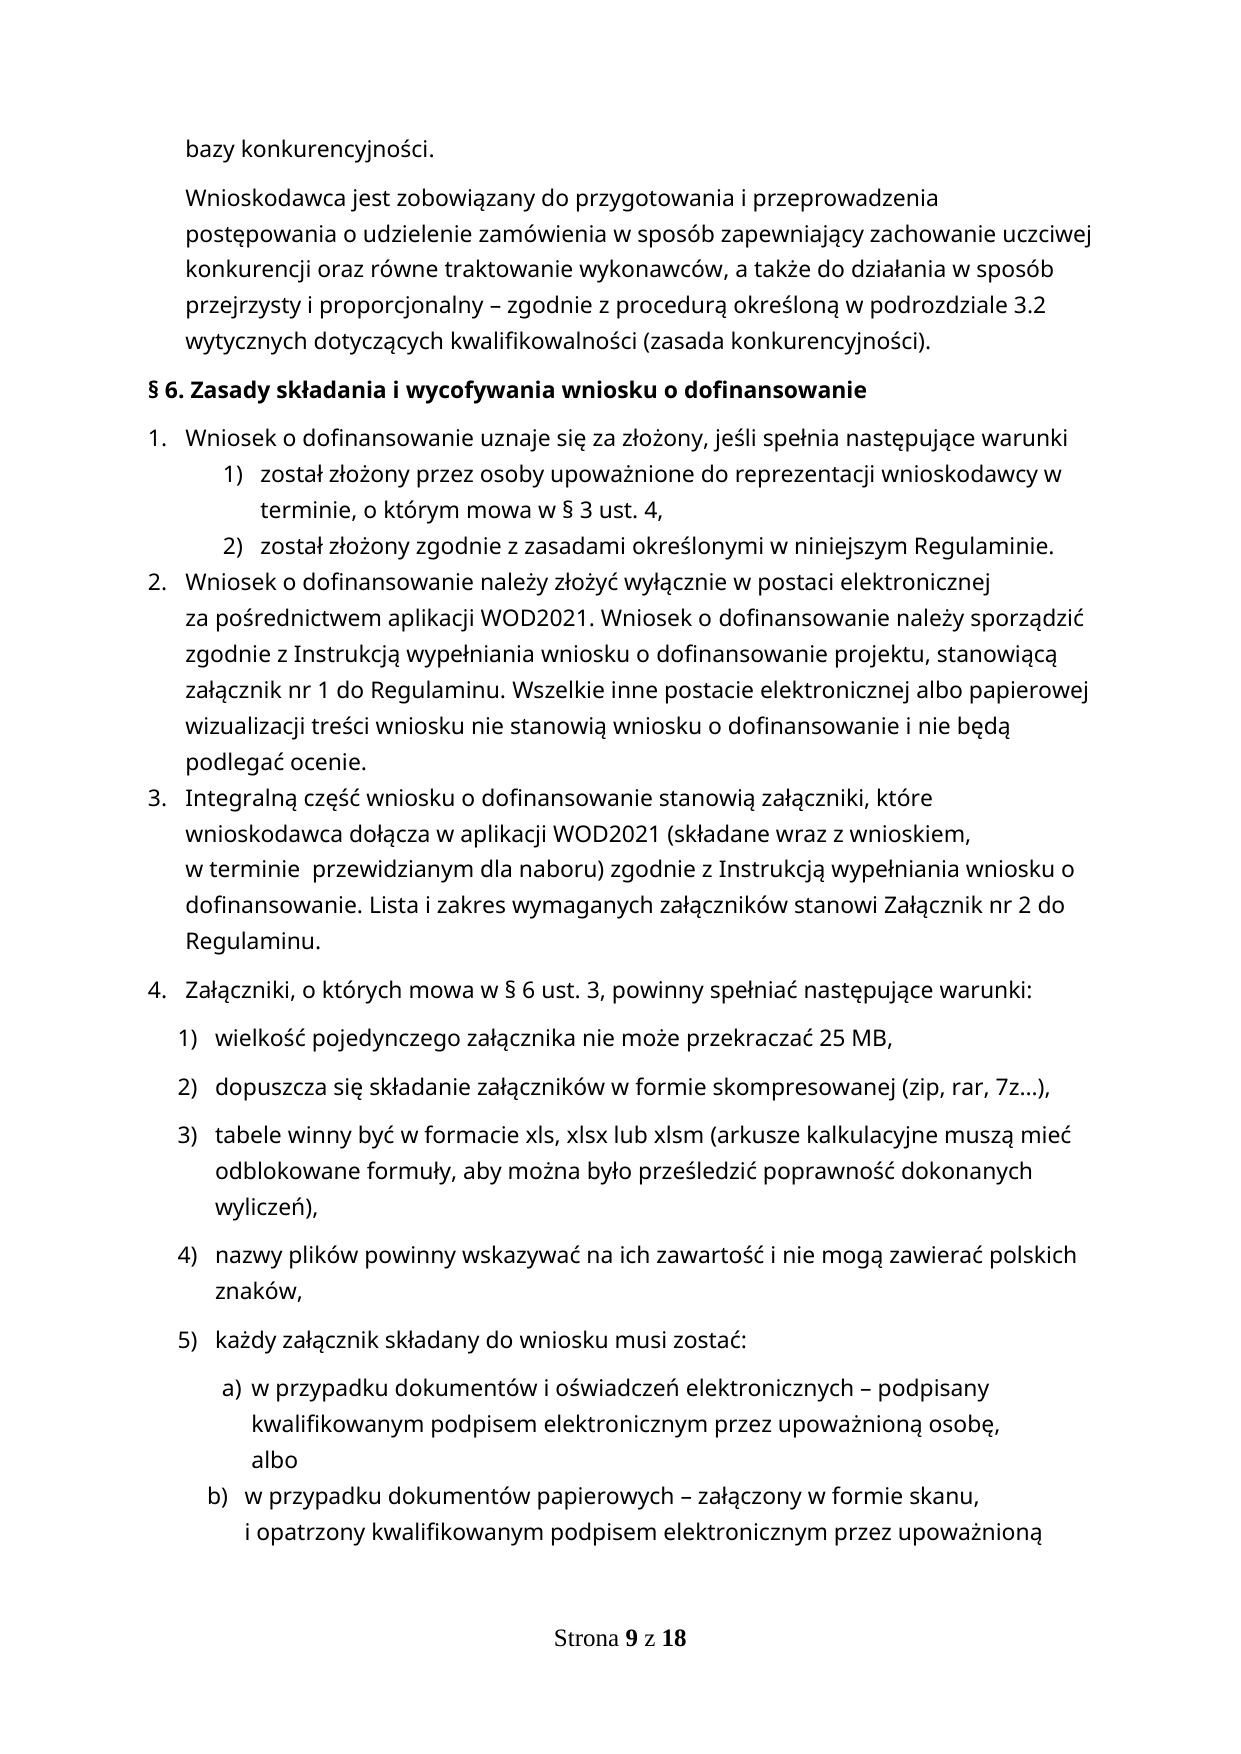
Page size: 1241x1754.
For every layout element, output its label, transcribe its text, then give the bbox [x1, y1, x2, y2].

text § 6. Zasady składania i wycofywania wniosku o dofinansowanie [148, 374, 1092, 405]
list został złożony przez osoby upoważnione do reprezentacji wnioskodawcy w terminie, o którym mowa w § 3 ust. 4, [223, 458, 1092, 525]
text albo [177, 1444, 1092, 1475]
list Integralną część wniosku o dofinansowanie stanowią załączniki, które wnioskodawca dołącza w aplikacji WOD2021 (składane wraz z wnioskiem, w terminie przewidzianym dla naboru) zgodnie z Instrukcją wypełniania wniosku o dofinansowanie. Lista i zakres wymaganych załączników stanowi Załącznik nr 2 do Regulaminu. [148, 782, 1092, 957]
text Wnioskodawca jest zobowiązany do przygotowania i przeprowadzenia postępowania o udzielenie zamówienia w sposób zapewniający zachowanie uczciwej konkurencji oraz równe traktowanie wykonawców, a także do działania w sposób przejrzysty i proporcjonalny – zgodnie z procedurą określoną w podrozdziale 3.2 wytycznych dotyczących kwalifikowalności (zasada konkurencyjności). [185, 182, 1092, 357]
subtitle tabele winny być w formacie xls, xlsx lub xlsm (arkusze kalkulacyjne muszą mieć odblokowane formuły, aby można było prześledzić poprawność dokonanych wyliczeń), [177, 1119, 1092, 1222]
list Wniosek o dofinansowanie uznaje się za złożony, jeśli spełnia następujące warunki [148, 422, 1092, 453]
subtitle nazwy plików powinny wskazywać na ich zawartość i nie mogą zawierać polskich znaków, [177, 1239, 1092, 1307]
subtitle każdy załącznik składany do wniosku musi zostać: [177, 1324, 1092, 1355]
subtitle wielkość pojedynczego załącznika nie może przekraczać 25 MB, [177, 1022, 1092, 1053]
subtitle dopuszcza się składanie załączników w formie skompresowanej (zip, rar, 7z…), [177, 1071, 1092, 1102]
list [207, 1480, 1092, 1547]
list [148, 133, 1092, 164]
list w przypadku dokumentów i oświadczeń elektronicznych – podpisany kwalifikowanym podpisem elektronicznym przez upoważnioną osobę, [222, 1372, 1092, 1439]
list został złożony zgodnie z zasadami określonymi w niniejszym Regulaminie. [223, 530, 1092, 561]
subtitle Załączniki, o których mowa w § 6 ust. 3, powinny spełniać następujące warunki: [148, 974, 1092, 1005]
list Wniosek o dofinansowanie należy złożyć wyłącznie w postaci elektronicznej za pośrednictwem aplikacji WOD2021. Wniosek o dofinansowanie należy sporządzić zgodnie z Instrukcją wypełniania wniosku o dofinansowanie projektu, stanowiącą załącznik nr 1 do Regulaminu. Wszelkie inne postacie elektronicznej albo papierowej wizualizacji treści wniosku nie stanowią wniosku o dofinansowanie i nie będą podlegać ocenie. [148, 566, 1092, 777]
